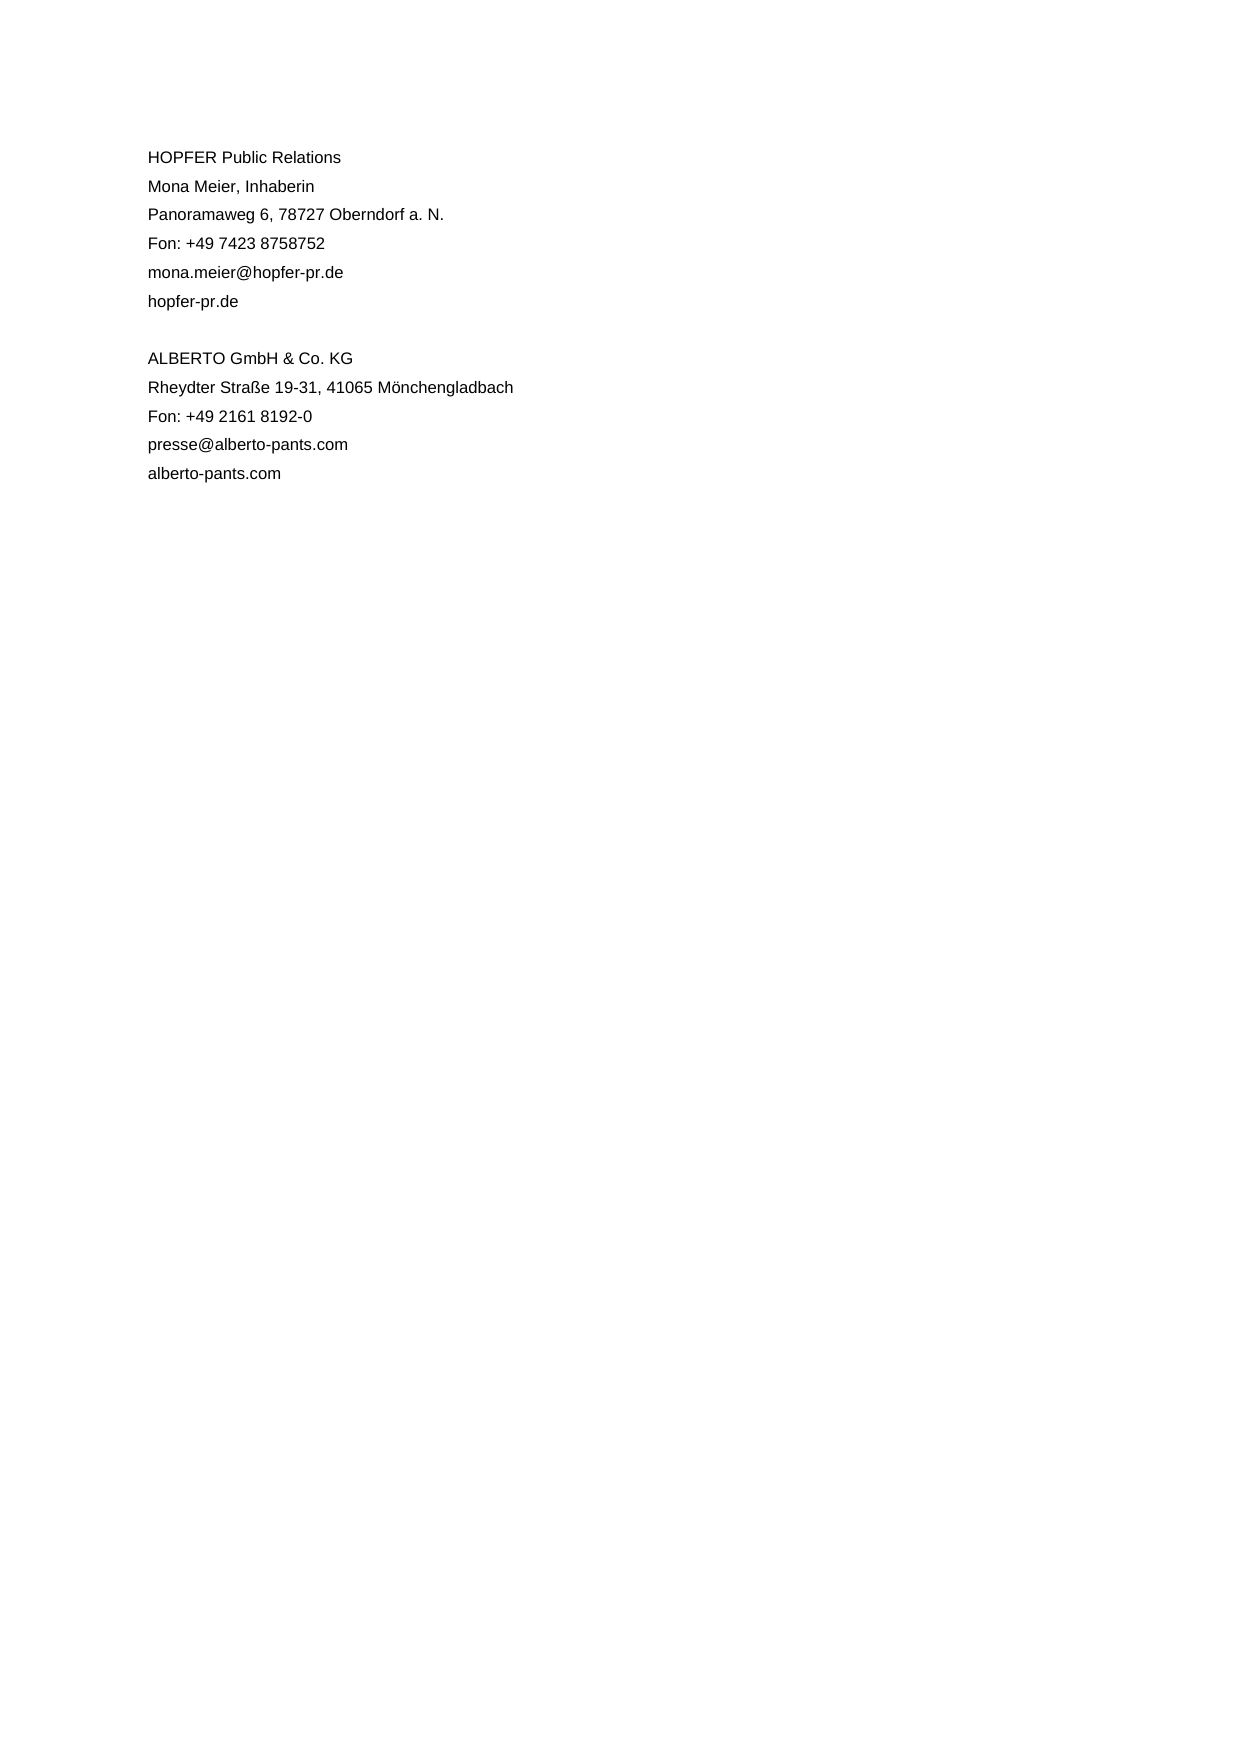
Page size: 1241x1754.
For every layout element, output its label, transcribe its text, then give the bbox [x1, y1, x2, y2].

text Panoramaweg 6, 78727 Oberndorf a. N. [148, 205, 1078, 224]
text presse@alberto-pants.com [148, 435, 1172, 454]
text Rheydter Straße 19-31, 41065 Mönchengladbach [148, 378, 1172, 397]
text HOPFER Public Relations [148, 148, 1078, 167]
text Mona Meier, Inhaberin [148, 176, 1078, 196]
text Fon: +49 2161 8192-0 [148, 406, 1172, 426]
text hopfer-pr.de [148, 291, 1078, 311]
text Fon: +49 7423 8758752 [148, 234, 1078, 253]
text alberto-pants.com [148, 464, 1172, 483]
text mona.meier@hopfer-pr.de [148, 263, 1078, 282]
text ALBERTO GmbH & Co. KG [148, 349, 1172, 368]
